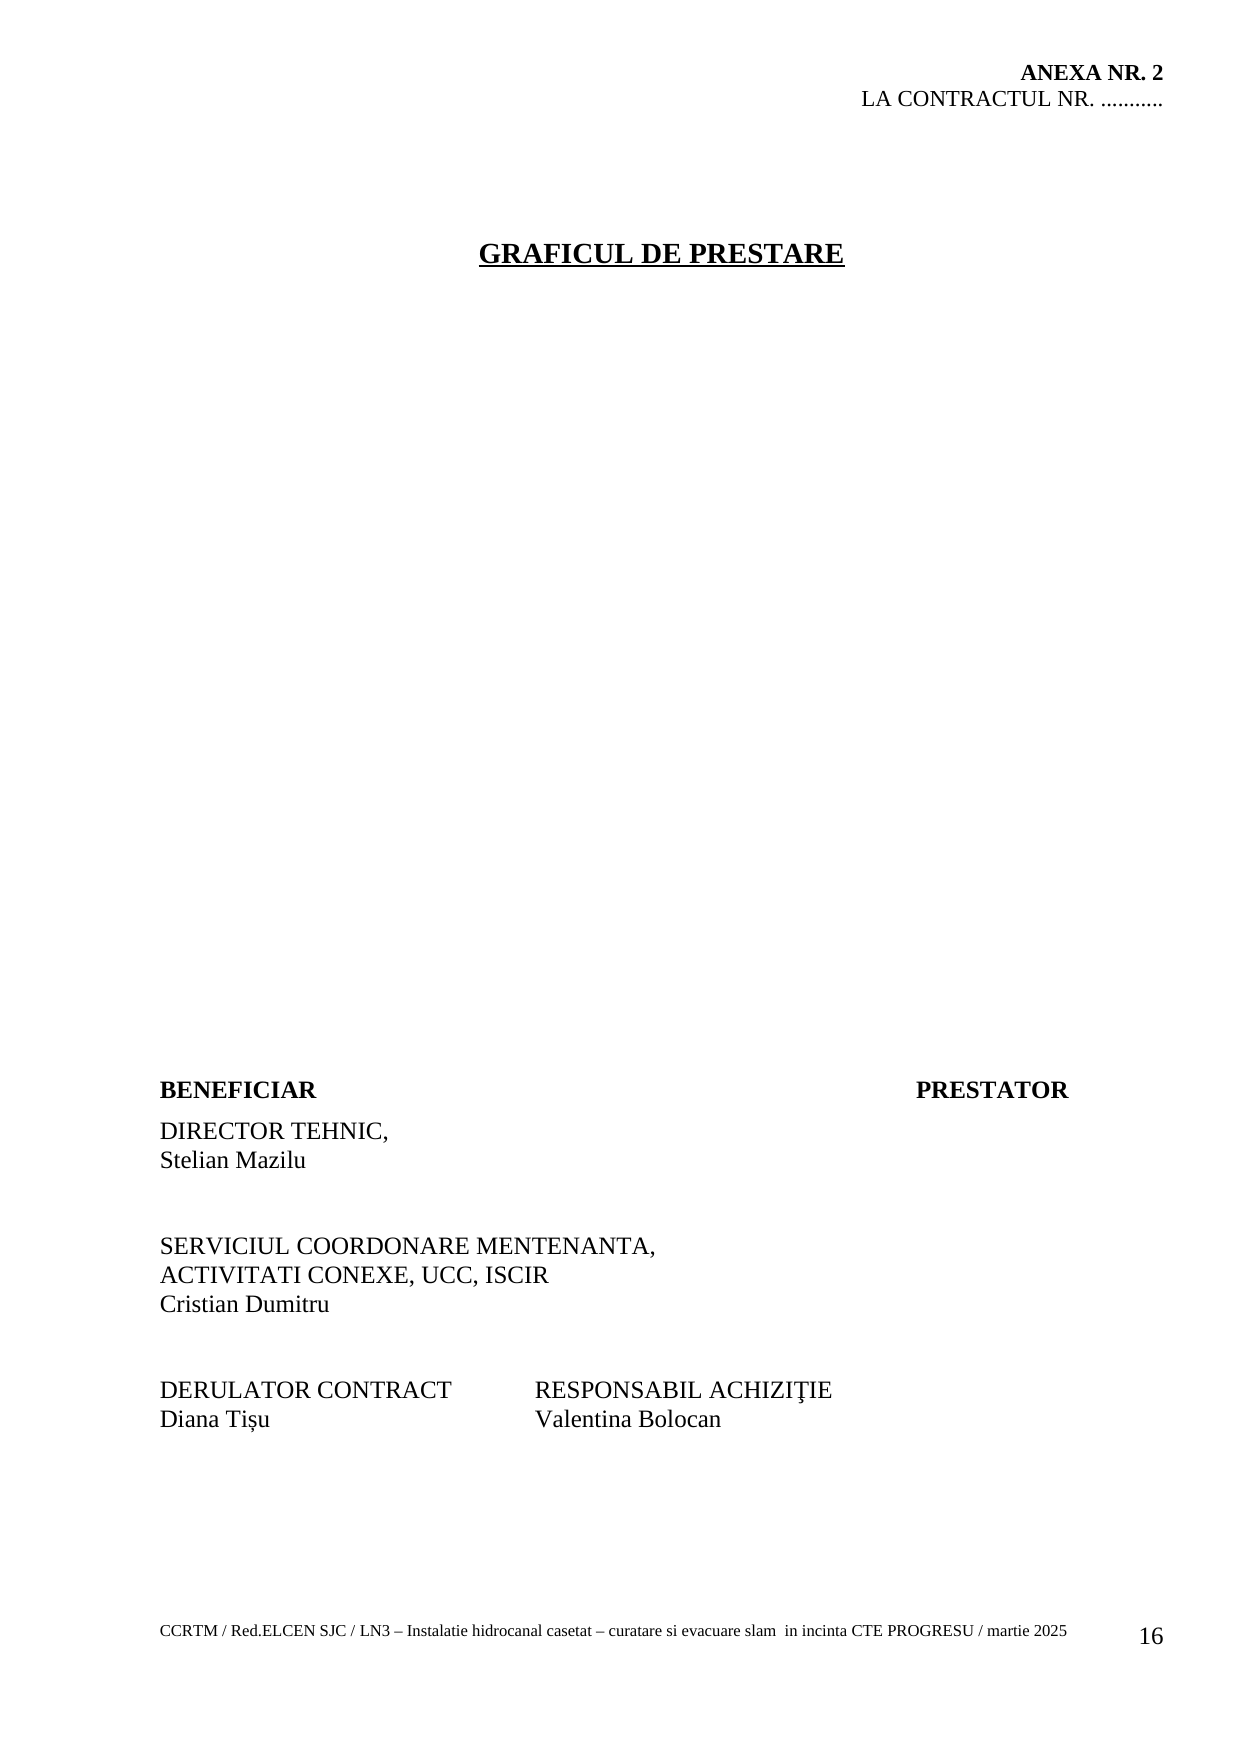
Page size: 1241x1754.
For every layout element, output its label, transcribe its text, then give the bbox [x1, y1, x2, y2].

text BENEFICIAR PRESTATOR [159, 1075, 1163, 1104]
text DERULATOR CONTRACT RESPONSABIL ACHIZIŢIE [159, 1375, 1163, 1404]
text Stelian Mazilu [159, 1145, 1163, 1174]
text anexa nr. 2 [159, 59, 1163, 85]
text GRAFICUL DE PRESTARE [159, 236, 1163, 270]
text DIRECTOR TEHNIC, [159, 1116, 1163, 1145]
text Cristian Dumitru [159, 1289, 1163, 1317]
text SERVICIUL COORDONARE MENTENANTA, [159, 1231, 1163, 1260]
text Diana Tișu Valentina Bolocan [159, 1404, 1163, 1432]
text LA CONTRACTUL NR. ........... [159, 85, 1163, 112]
text ACTIVITATI CONEXE, UCC, ISCIR [159, 1260, 1163, 1289]
